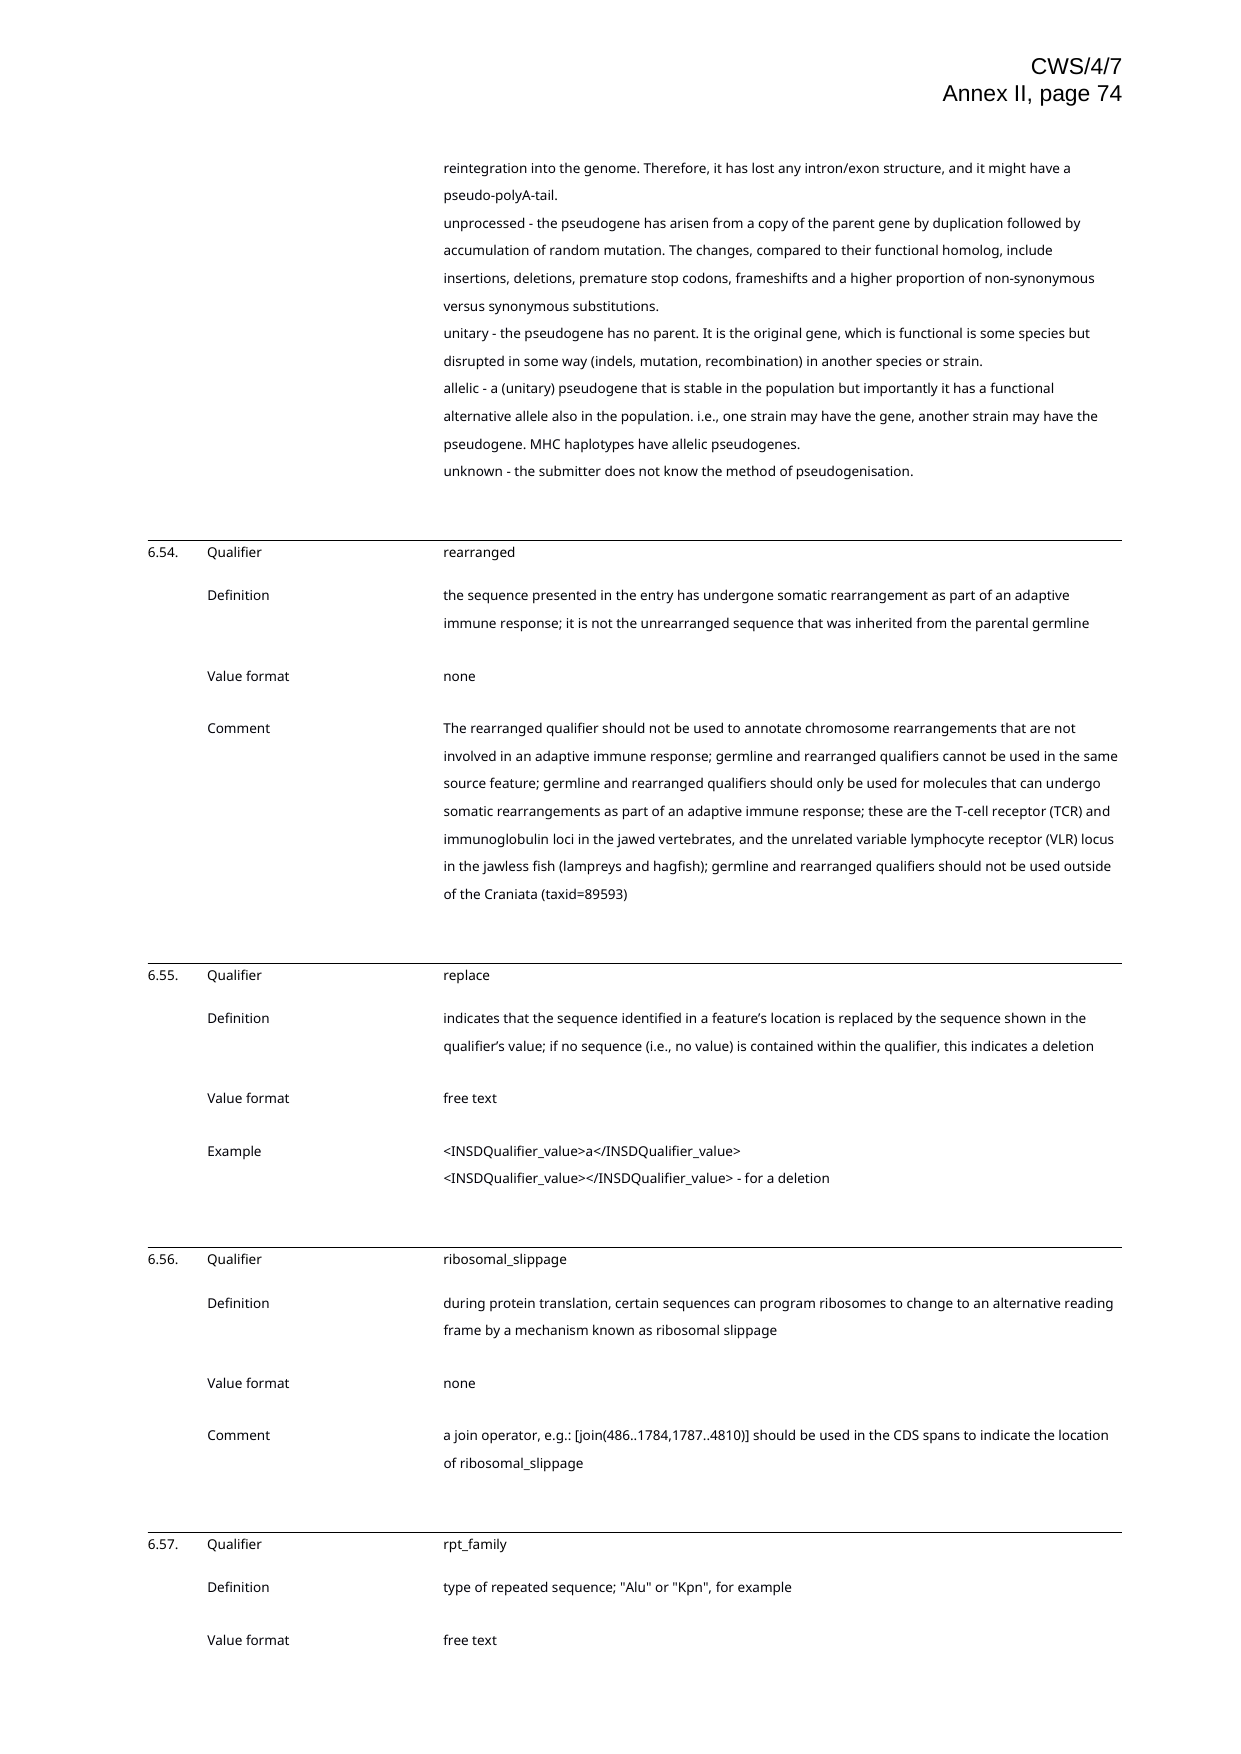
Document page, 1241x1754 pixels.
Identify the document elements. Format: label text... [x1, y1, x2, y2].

text Value format free text [207, 1631, 1122, 1649]
text <INSDQualifier_value></INSDQualifier_value> - for a deletion [443, 1169, 1122, 1188]
text unitary - the pseudogene has no parent. It is the original gene, which is functional is some species but disrupted in some way (indels, mutation, recombination) in another species or strain. [443, 324, 1122, 370]
text unprocessed - the pseudogene has arisen from a copy of the parent gene by duplication followed by accumulation of random mutation. The changes, compared to their functional homolog, include insertions, deletions, premature stop codons, frameshifts and a higher proportion of non-synonymous versus synonymous substitutions. [443, 214, 1122, 315]
text Value format none [207, 667, 1122, 685]
text Definition the sequence presented in the entry has undergone somatic rearrangement as part of an adaptive immune response; it is not the unrearranged sequence that was inherited from the parental germline [207, 586, 1122, 632]
text Value format free text [207, 1089, 1122, 1108]
text Example <INSDQualifier_value>a</INSDQualifier_value> [207, 1142, 1122, 1160]
list 6.55. Qualifier replace [148, 964, 1122, 984]
text Value format none [207, 1374, 1122, 1392]
text Comment The rearranged qualifier should not be used to annotate chromosome rearrangements that are not involved in an adaptive immune response; germline and rearranged qualifiers cannot be used in the same source feature; germline and rearranged qualifiers should only be used for molecules that can undergo somatic rearrangements as part of an adaptive immune response; these are the T-cell receptor (TCR) and immunoglobulin loci in the jawed vertebrates, and the unrelated variable lymphocyte receptor (VLR) locus in the jawless fish (lampreys and hagfish); germline and rearranged qualifiers should not be used outside of the Craniata (taxid=89593) [207, 719, 1122, 903]
text Definition during protein translation, certain sequences can program ribosomes to change to an alternative reading frame by a mechanism known as ribosomal slippage [207, 1293, 1122, 1339]
text Definition indicates that the sequence identified in a feature’s location is replaced by the sequence shown in the qualifier’s value; if no sequence (i.e., no value) is contained within the qualifier, this indicates a deletion [207, 1009, 1122, 1055]
text allelic - a (unitary) pseudogene that is stable in the population but importantly it has a functional alternative allele also in the population. i.e., one strain may have the gene, another strain may have the pseudogene. MHC haplotypes have allelic pseudogenes. [443, 379, 1122, 453]
list 6.54. Qualifier rearranged [148, 541, 1122, 561]
text unknown - the submitter does not know the method of pseudogenisation. [443, 462, 1122, 481]
list 6.56. Qualifier ribosomal_slippage [148, 1248, 1122, 1268]
text Comment a join operator, e.g.: [join(486..1784,1787..4810)] should be used in the CDS spans to indicate the location of ribosomal_slippage [207, 1426, 1122, 1472]
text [443, 158, 1122, 204]
list 6.57. Qualifier rpt_family [148, 1533, 1122, 1553]
text Definition type of repeated sequence; "Alu" or "Kpn", for example [207, 1578, 1122, 1597]
